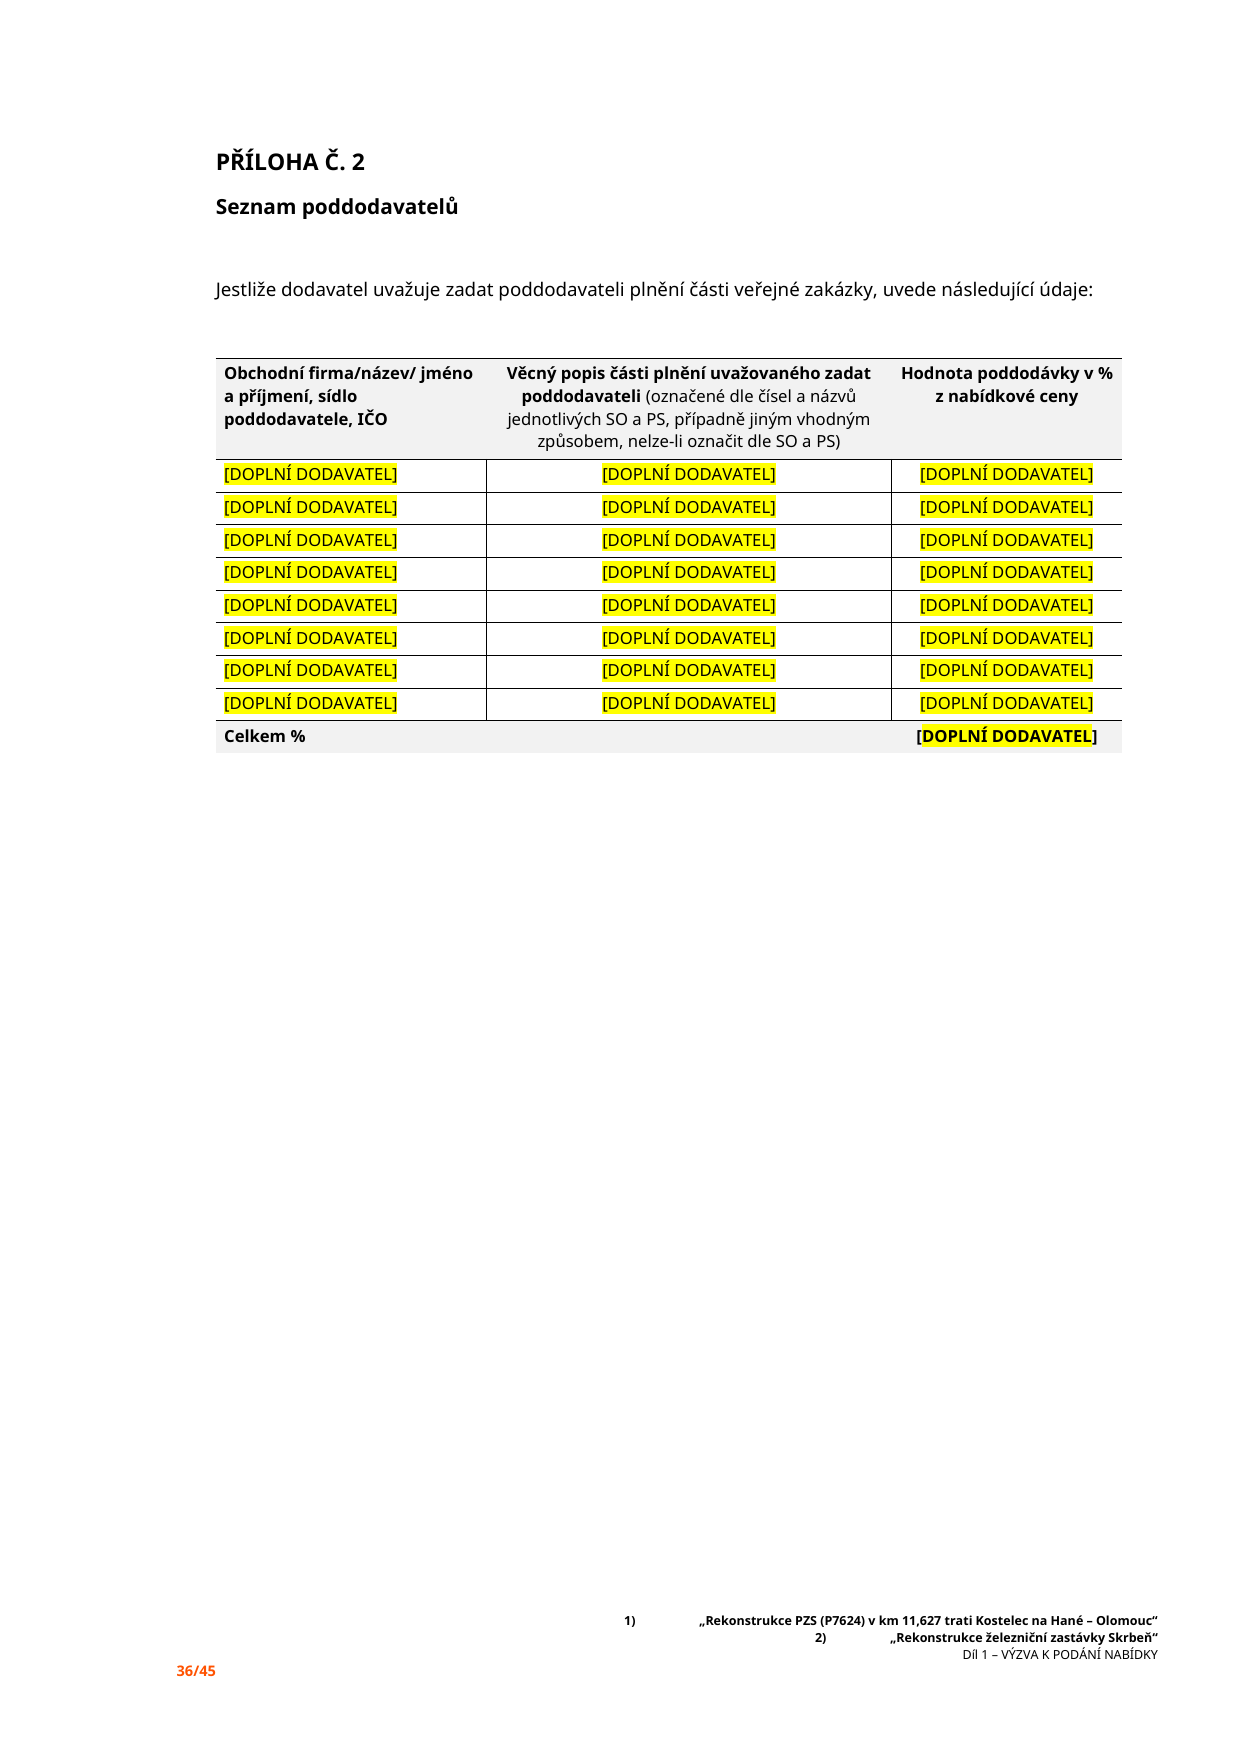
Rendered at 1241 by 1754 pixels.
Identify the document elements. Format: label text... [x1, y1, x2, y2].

table_cell [DOPLNÍ DODAVATEL] [487, 460, 891, 491]
table_cell [DOPLNÍ DODAVATEL] [216, 623, 486, 655]
table_cell [DOPLNÍ DODAVATEL] [487, 656, 891, 688]
table_cell [DOPLNÍ DODAVATEL] [216, 493, 486, 524]
table_cell [DOPLNÍ DODAVATEL] [216, 656, 486, 688]
table_cell [DOPLNÍ DODAVATEL] [487, 591, 891, 622]
table_cell [DOPLNÍ DODAVATEL] [487, 525, 891, 557]
table_cell [DOPLNÍ DODAVATEL] [892, 493, 1122, 524]
table_header Obchodní firma/název/ jméno a příjmení, sídlo poddodavatele, IČO [216, 359, 486, 459]
table_cell [DOPLNÍ DODAVATEL] [487, 623, 891, 655]
text Seznam poddodavatelů [216, 192, 1122, 221]
table_cell [DOPLNÍ DODAVATEL] [487, 689, 891, 720]
table_cell Celkem % [216, 721, 486, 753]
table_cell [DOPLNÍ DODAVATEL] [892, 460, 1122, 491]
table_cell [DOPLNÍ DODAVATEL] [892, 558, 1122, 589]
table_header Hodnota poddodávky v % z nabídkové ceny [891, 359, 1122, 459]
table_cell [486, 721, 891, 753]
table_cell [DOPLNÍ DODAVATEL] [891, 721, 1122, 753]
table_cell [DOPLNÍ DODAVATEL] [216, 558, 486, 589]
table_cell [DOPLNÍ DODAVATEL] [892, 591, 1122, 622]
table_cell [DOPLNÍ DODAVATEL] [216, 591, 486, 622]
table_header Věcný popis části plnění uvažovaného zadat poddodavateli (označené dle čísel a názvů jednotlivých SO a PS, případně jiným vhodným způsobem, nelze-li označit dle SO a PS) [486, 359, 891, 459]
table_cell [DOPLNÍ DODAVATEL] [216, 460, 486, 491]
table_cell [DOPLNÍ DODAVATEL] [892, 623, 1122, 655]
table_cell [DOPLNÍ DODAVATEL] [892, 656, 1122, 688]
text Příloha č. 2 [216, 146, 1122, 177]
table_cell [DOPLNÍ DODAVATEL] [487, 558, 891, 589]
text Jestliže dodavatel uvažuje zadat poddodavateli plnění části veřejné zakázky, uvede následující údaje: [216, 277, 1122, 302]
table_cell [DOPLNÍ DODAVATEL] [892, 689, 1122, 720]
table_cell [DOPLNÍ DODAVATEL] [216, 525, 486, 557]
table_cell [DOPLNÍ DODAVATEL] [487, 493, 891, 524]
table_cell [DOPLNÍ DODAVATEL] [892, 525, 1122, 557]
table_cell [DOPLNÍ DODAVATEL] [216, 689, 486, 720]
